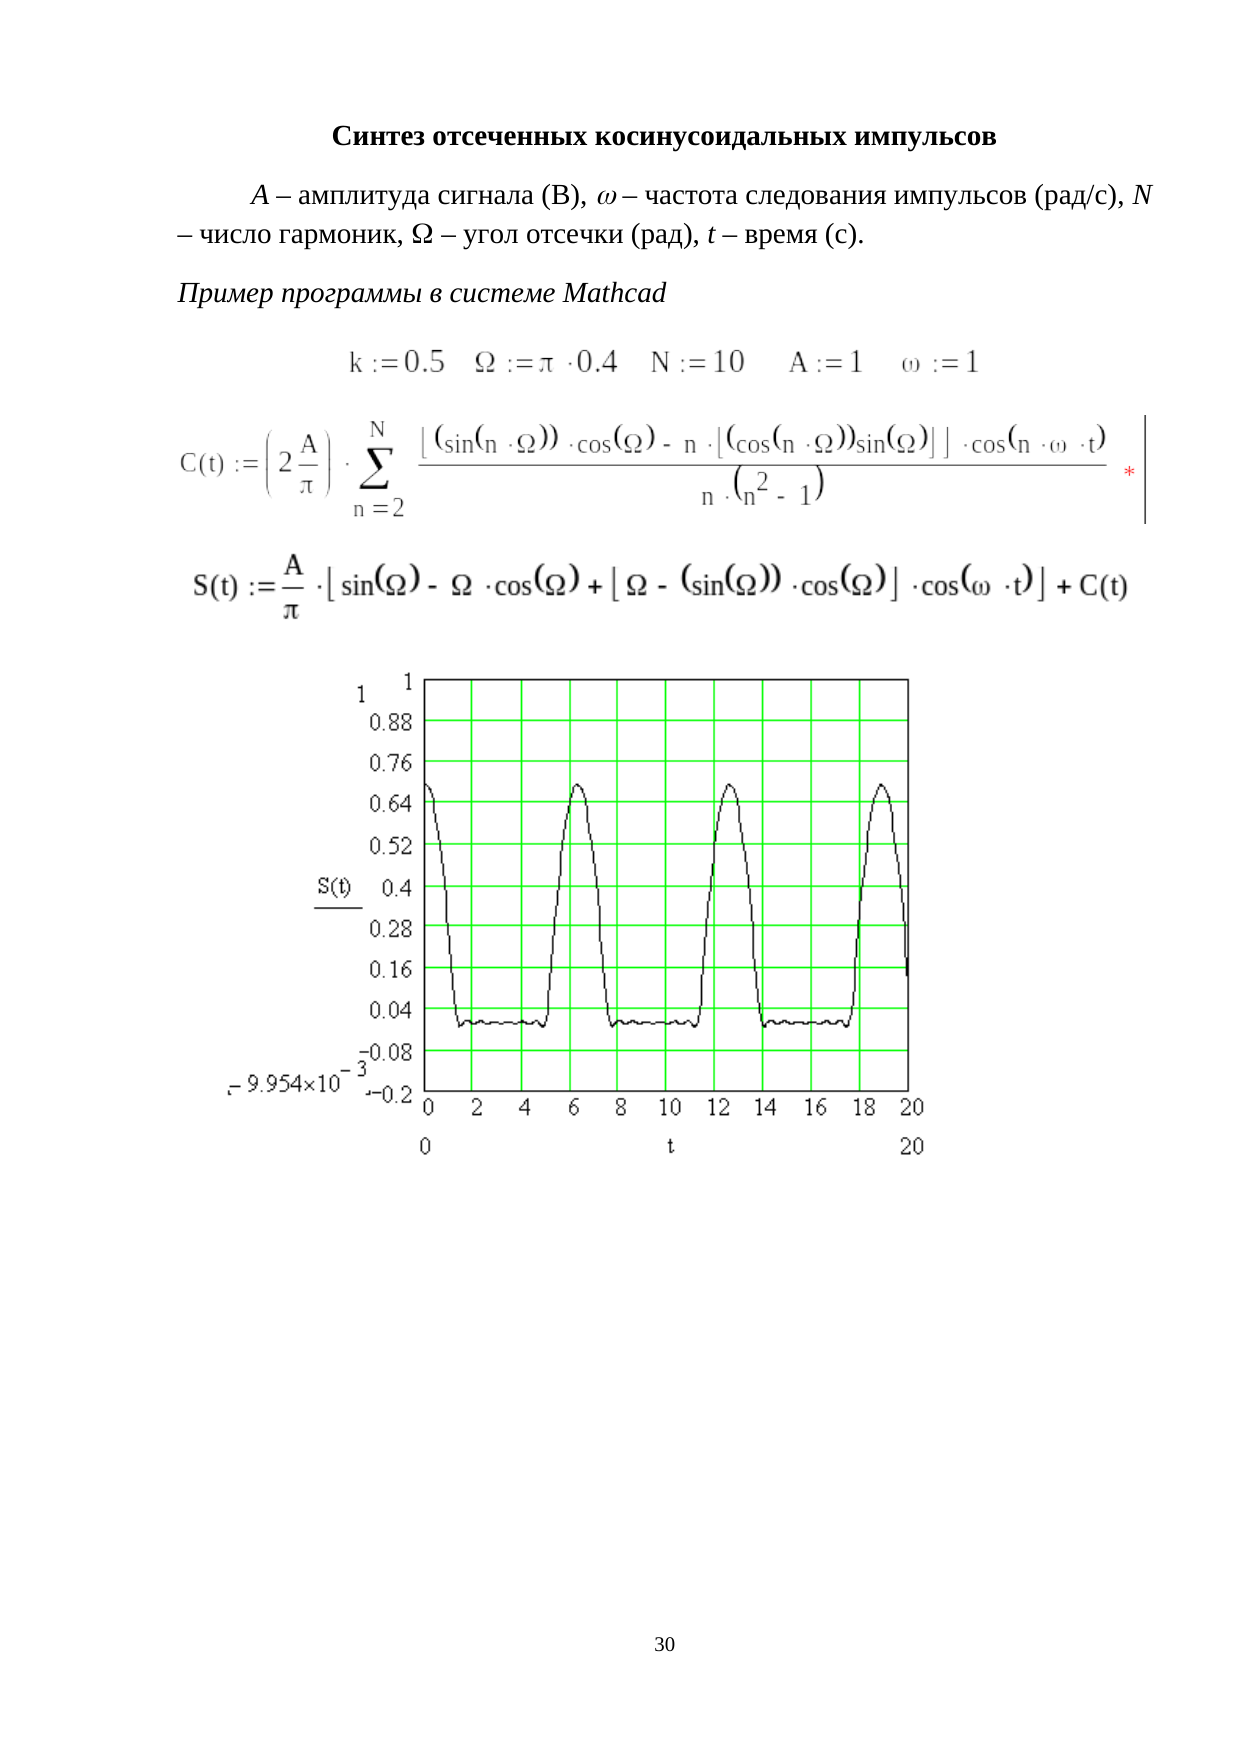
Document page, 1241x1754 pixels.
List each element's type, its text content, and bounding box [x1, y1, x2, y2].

text Пример программы в системе Mathcad [177, 276, 1152, 309]
text А – амплитуда сигнала (В), – частота следования импульсов (рад/с), N – число гармоник, – угол отсечки (рад), t – время (с). [177, 177, 1152, 250]
text Синтез отсеченных косинусоидальных импульсов [177, 118, 1152, 152]
picture [197, 651, 964, 1161]
